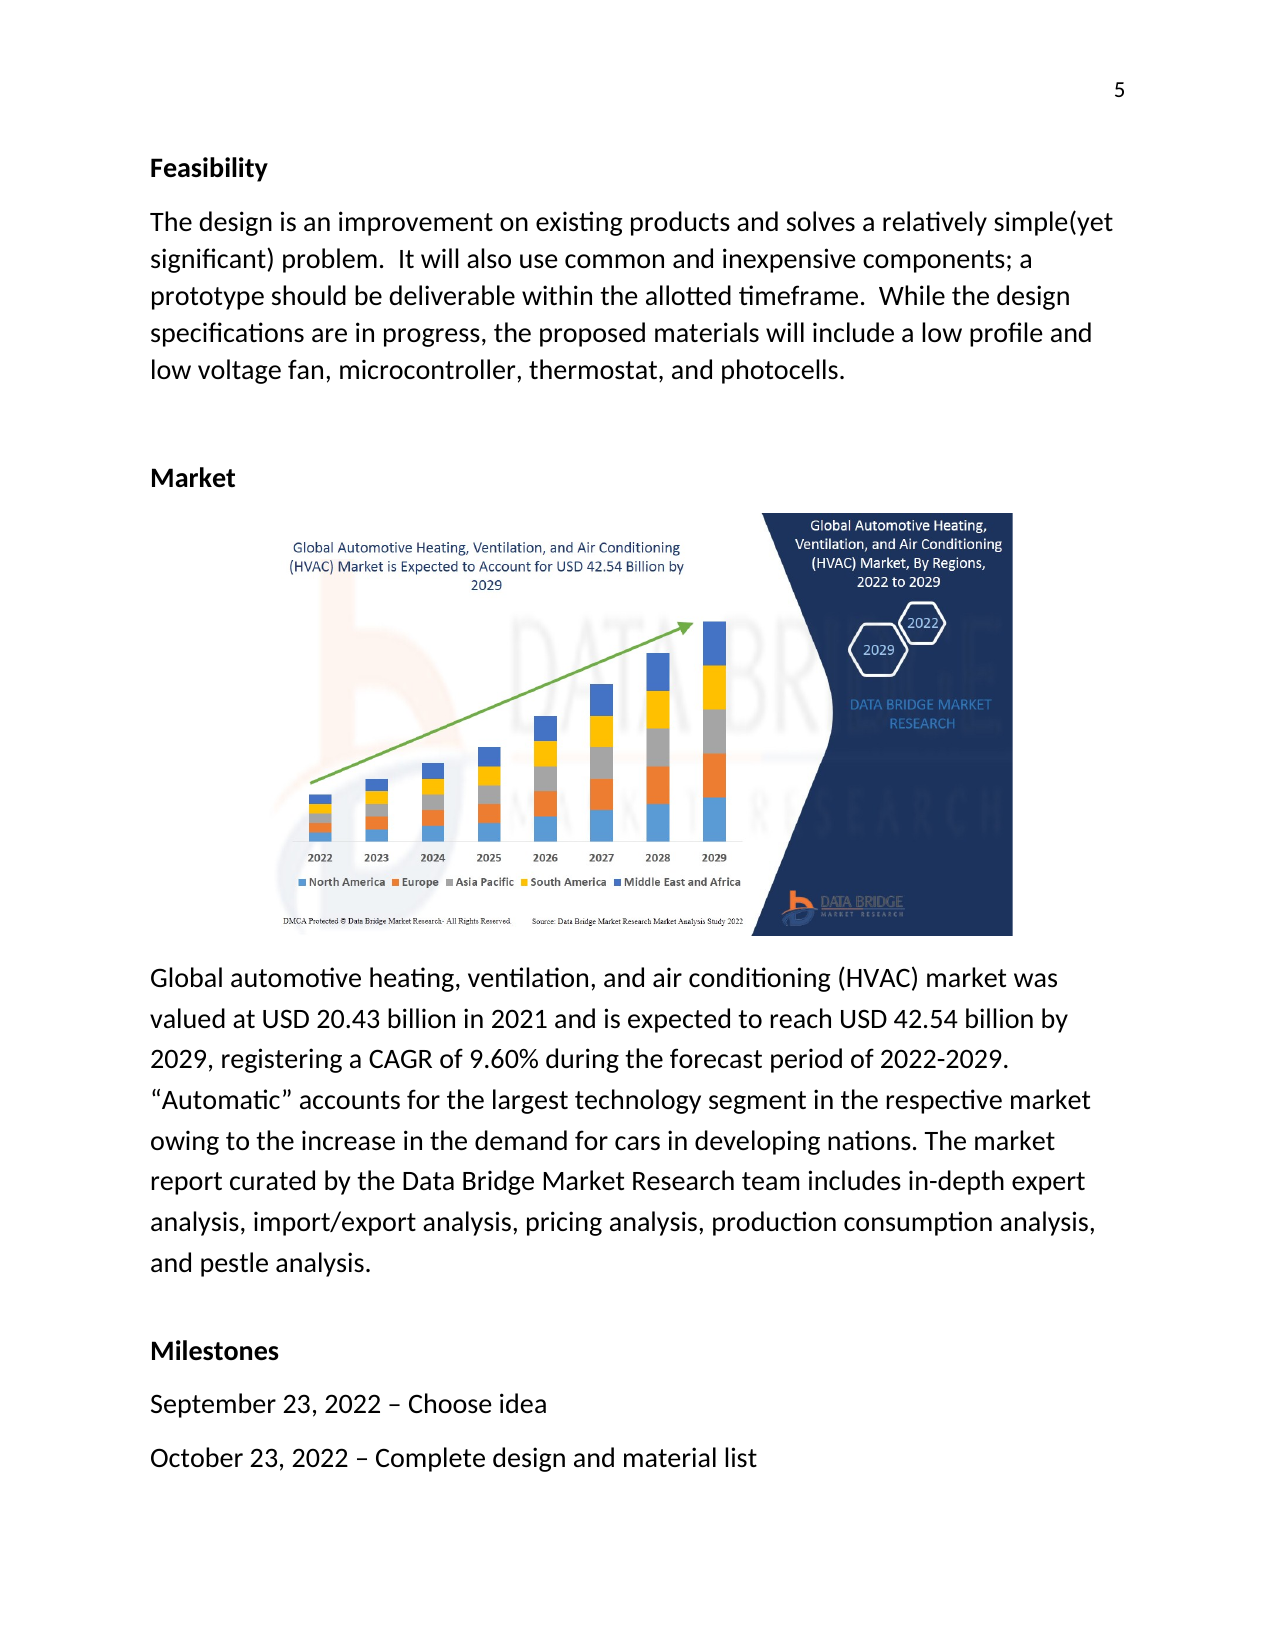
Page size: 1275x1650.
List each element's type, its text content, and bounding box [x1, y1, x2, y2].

text Milestones [150, 1333, 1125, 1367]
text Global automotive heating, ventilation, and air conditioning (HVAC) market was valued at USD 20.43 billion in 2021 and is expected to reach USD 42.54 billion by 2029, registering a CAGR of 9.60% during the forecast period of 2022-2029. “Automatic” accounts for the largest technology segment in the respective market owing to the increase in the demand for cars in developing nations. The market report curated by the Data Bridge Market Research team includes in-depth expert analysis, import/export analysis, pricing analysis, production consumption analysis, and pestle analysis. [150, 954, 1125, 1279]
picture [262, 513, 1013, 936]
text The design is an improvement on existing products and solves a relatively simple(yet significant) problem. It will also use common and inexpensive components; a prototype should be deliverable within the allotted timeframe. While the design specifications are in progress, the proposed materials will include a low profile and low voltage fan, microcontroller, thermostat, and photocells. [150, 204, 1125, 386]
text Feasibility [150, 150, 1125, 184]
text September 23, 2022 – Choose idea [150, 1387, 1125, 1421]
text October 23, 2022 – Complete design and material list [150, 1440, 1125, 1475]
text Market [150, 459, 1125, 494]
